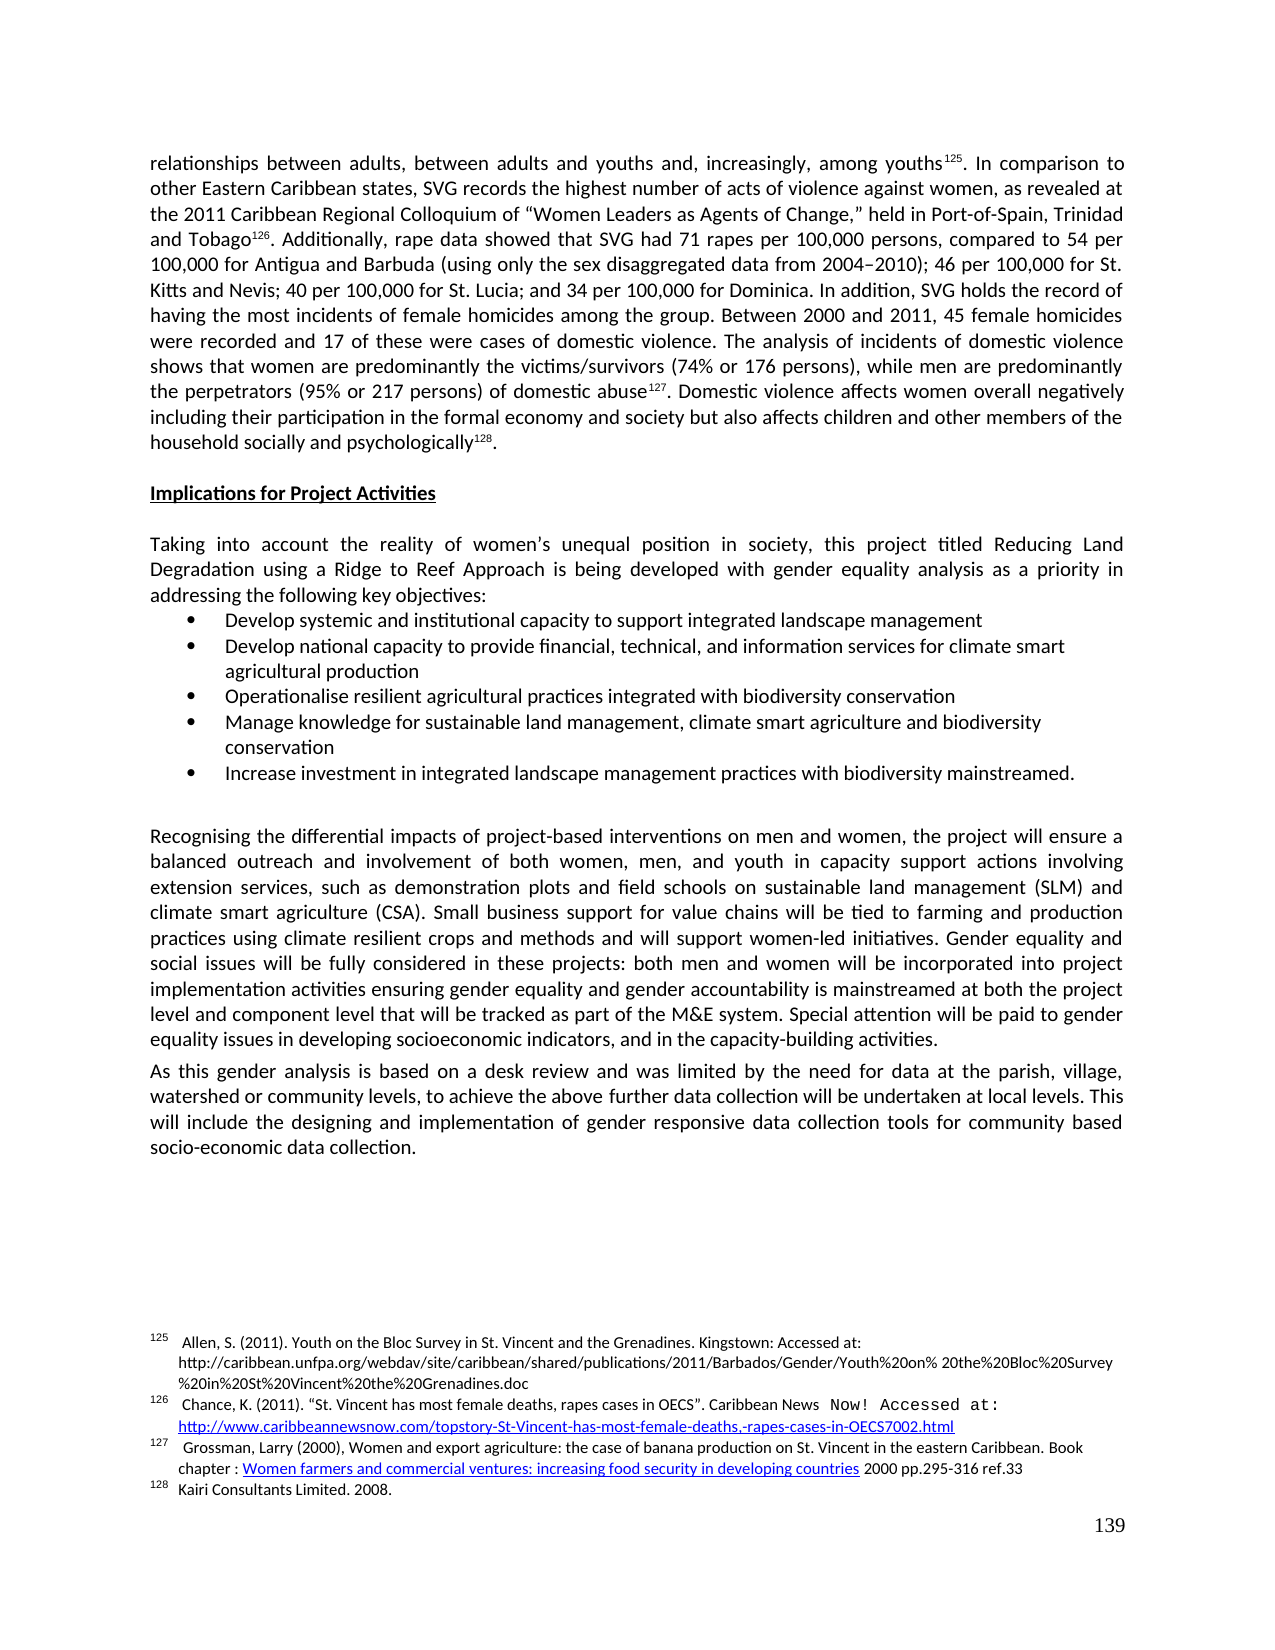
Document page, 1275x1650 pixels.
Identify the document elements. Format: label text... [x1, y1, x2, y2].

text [150, 150, 1125, 455]
list Manage knowledge for sustainable land management, climate smart agriculture and biodiversity conservation [187, 709, 1125, 760]
list Operationalise resilient agricultural practices integrated with biodiversity conservation [187, 684, 1125, 709]
list Develop systemic and institutional capacity to support integrated landscape management [187, 607, 1125, 633]
text Recognising the differential impacts of project-based interventions on men and women, the project will ensure a balanced outreach and involvement of both women, men, and youth in capacity support actions involving extension services, such as demonstration plots and field schools on sustainable land management (SLM) and climate smart agriculture (CSA). Small business support for value chains will be tied to farming and production practices using climate resilient crops and methods and will support women-led initiatives. Gender equality and social issues will be fully considered in these projects: both men and women will be incorporated into project implementation activities ensuring gender equality and gender accountability is mainstreamed at both the project level and component level that will be tracked as part of the M&E system. Special attention will be paid to gender equality issues in developing socioeconomic indicators, and in the capacity-building activities. [150, 823, 1125, 1052]
list Increase investment in integrated landscape management practices with biodiversity mainstreamed. [187, 760, 1125, 785]
text As this gender analysis is based on a desk review and was limited by the need for data at the parish, village, watershed or community levels, to achieve the above further data collection will be undertaken at local levels. This will include the designing and implementation of gender responsive data collection tools for community based socio-economic data collection. [150, 1058, 1125, 1160]
text Implications for Project Activities [150, 480, 1125, 506]
list Develop national capacity to provide financial, technical, and information services for climate smart agricultural production [187, 633, 1125, 684]
text Taking into account the reality of women’s unequal position in society, this project titled Reducing Land Degradation using a Ridge to Reef Approach is being developed with gender equality analysis as a priority in addressing the following key objectives: [150, 531, 1125, 607]
